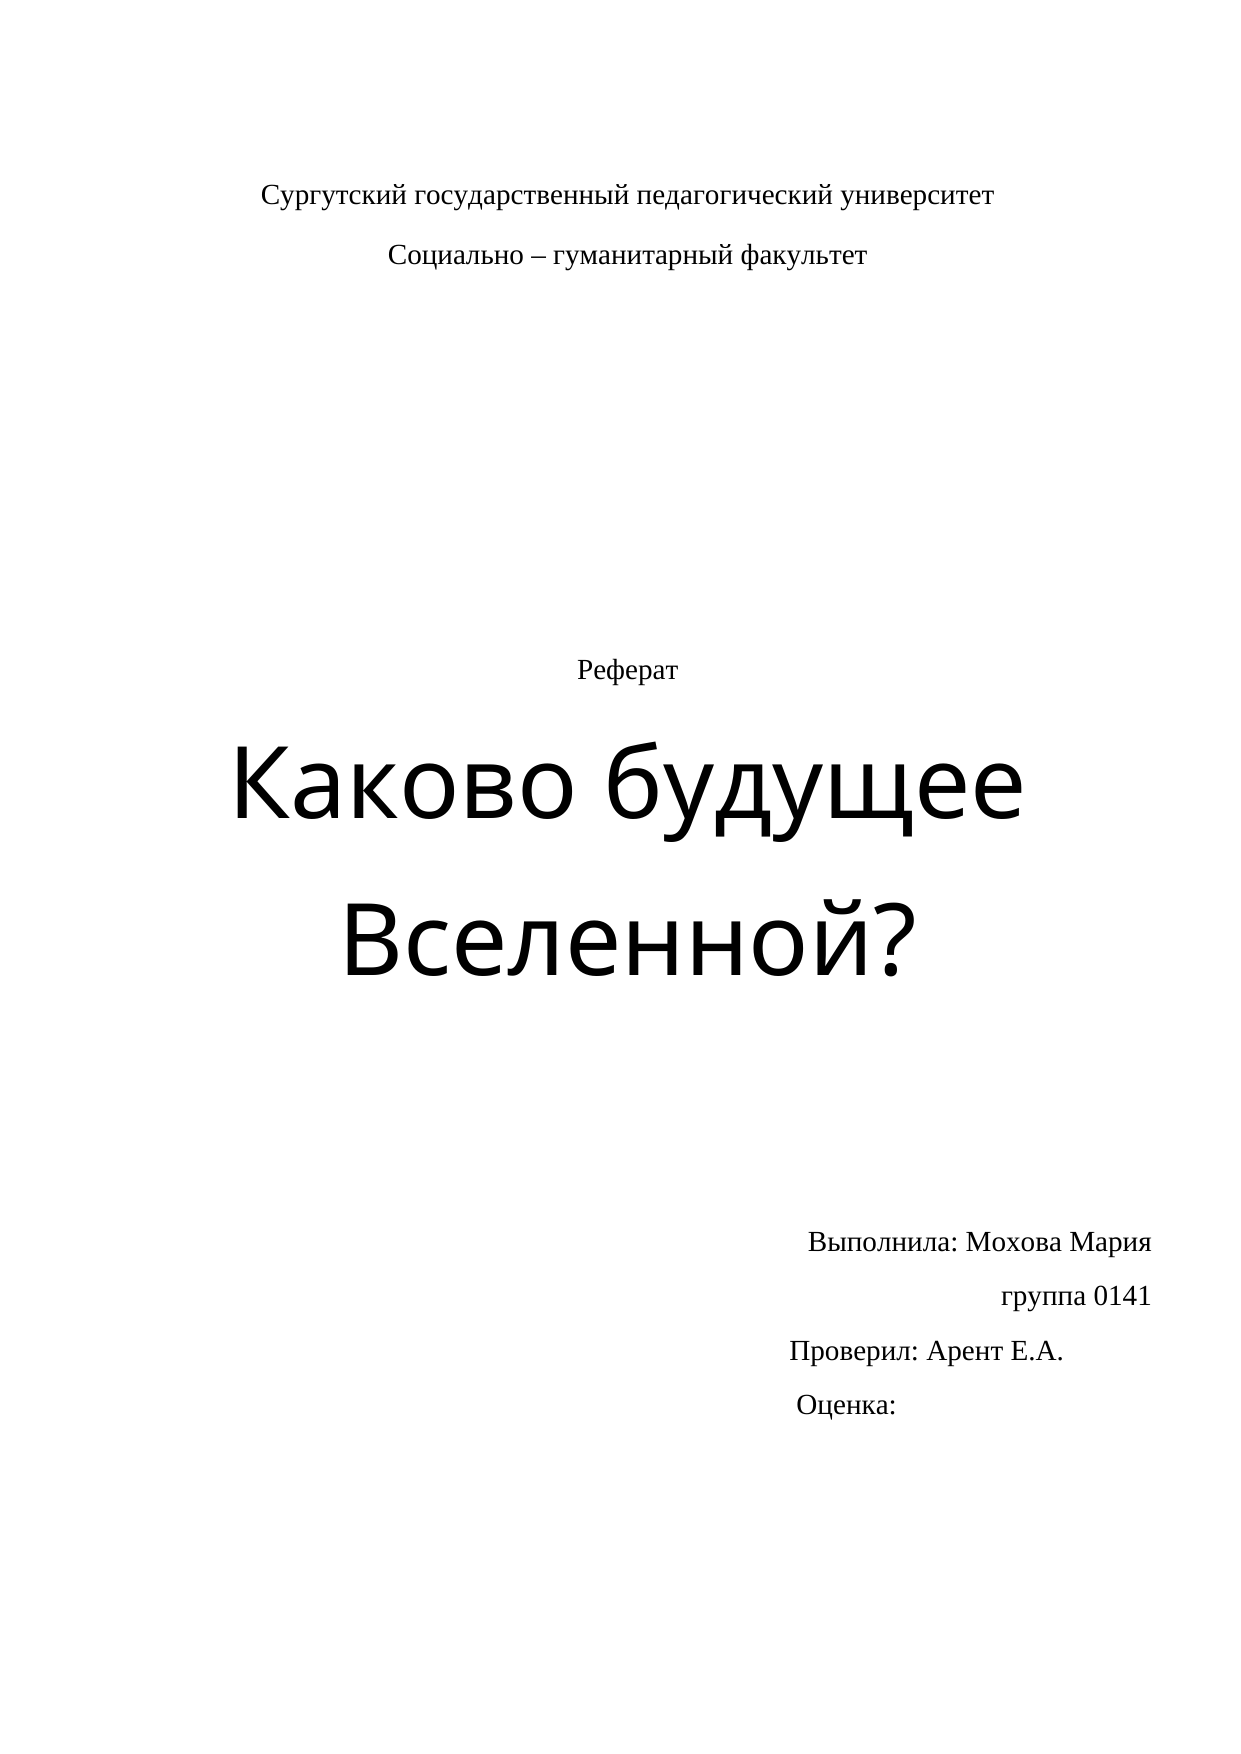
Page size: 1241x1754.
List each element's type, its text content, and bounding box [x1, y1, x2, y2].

text Каково будущее Вселенной? [103, 712, 1152, 1005]
text Выполнила: Мохова Мария [103, 1224, 1152, 1258]
text Реферат [103, 652, 1152, 686]
text Социально – гуманитарный факультет [103, 237, 1152, 270]
text группа 0141 [103, 1278, 1152, 1312]
text Оценка: [103, 1387, 1152, 1421]
text Проверил: Арент Е.А. [103, 1333, 1152, 1366]
text Сургутский государственный педагогический университет [103, 177, 1152, 211]
